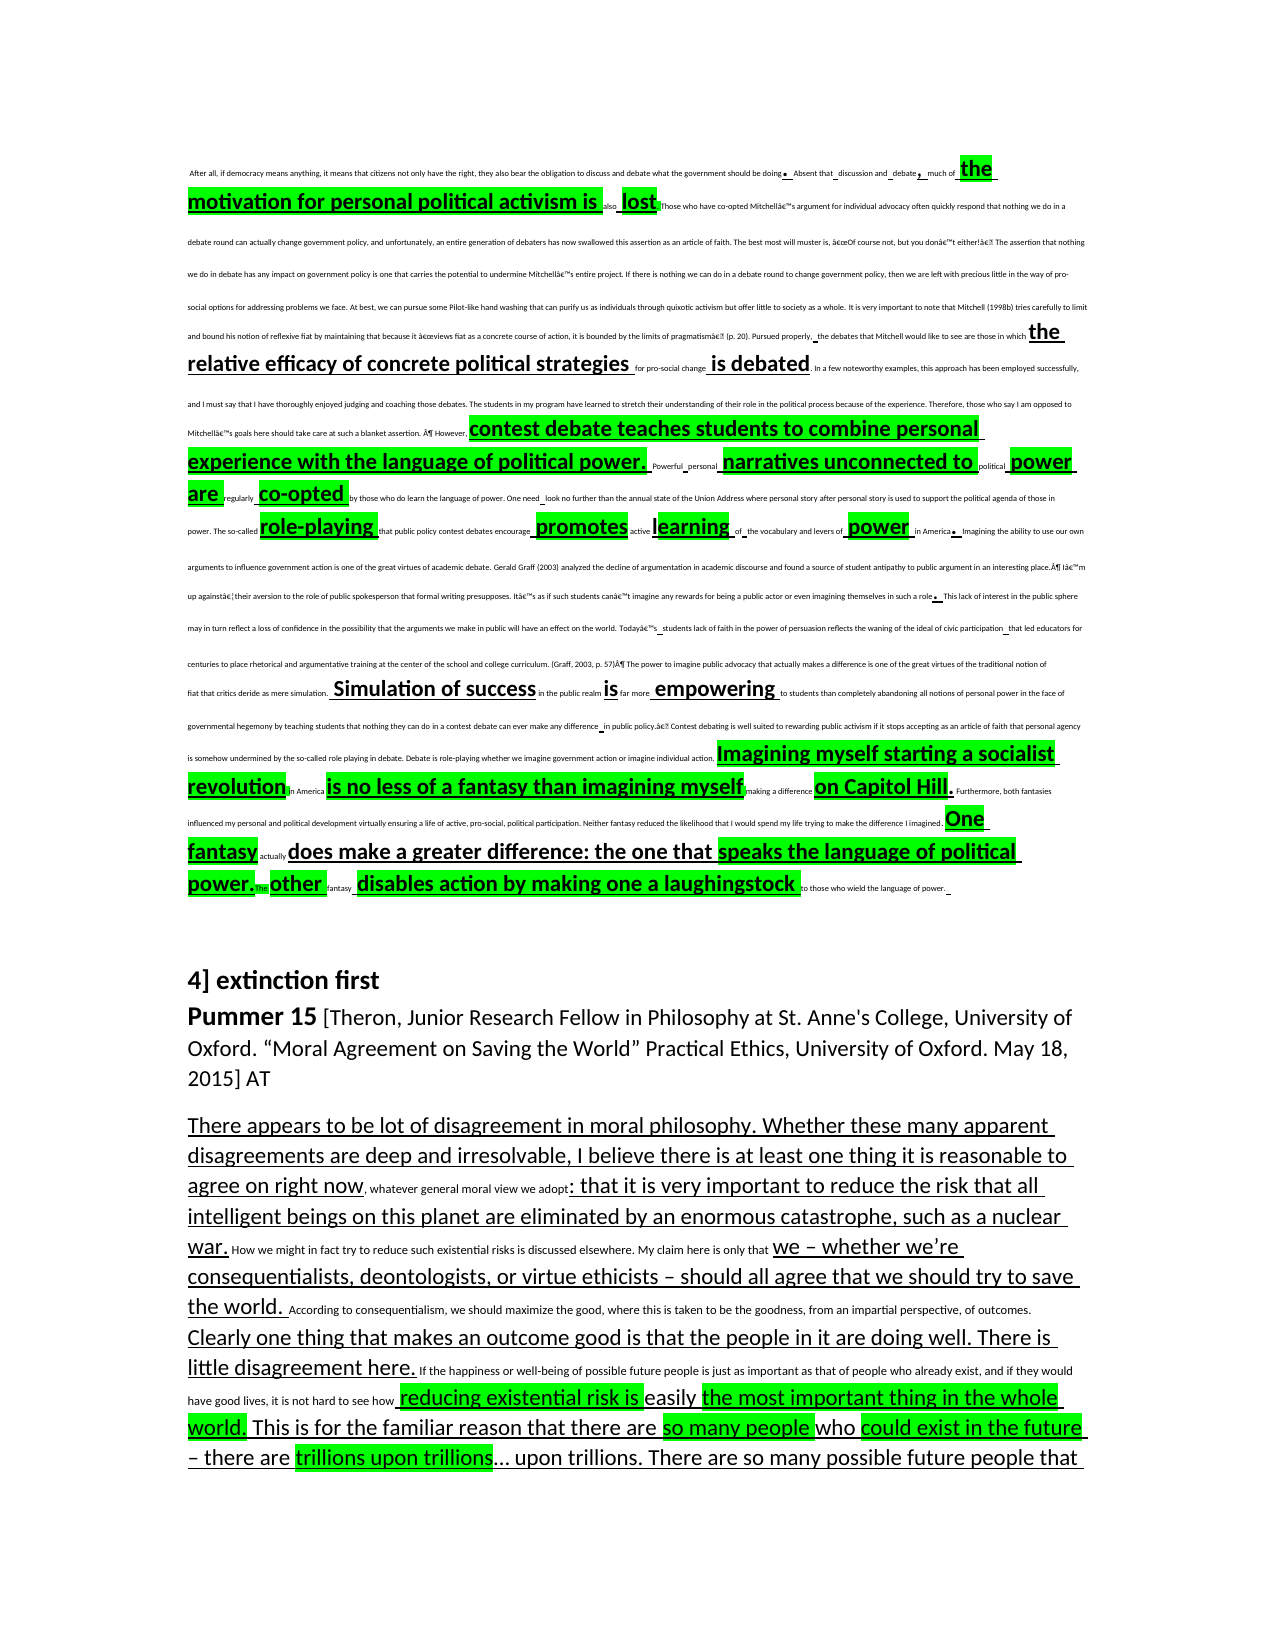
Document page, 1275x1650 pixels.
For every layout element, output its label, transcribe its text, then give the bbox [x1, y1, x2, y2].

text Pummer 15 [Theron, Junior Research Fellow in Philosophy at St. Anne's College, University of Oxford. “Moral Agreement on Saving the World” Practical Ethics, University of Oxford. May 18, 2015] AT [187, 999, 1087, 1092]
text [187, 1111, 1087, 1437]
text After all, if democracy means anything, it means that citizens not only have the right, they also bear the obligation to discuss and debate what the government should be doing. Absent that discussion and debate, much of the motivation for personal political activism is also lost. Those who have co-opted Mitchellâ€™s argument for individual advocacy often quickly respond that nothing we do in a debate round can actually change government policy, and unfortunately, an entire generation of debaters has now swallowed this assertion as an article of faith. The best most will muster is, â€œOf course not, but you donâ€™t either!â€ The assertion that nothing we do in debate has any impact on government policy is one that carries the potential to undermine Mitchellâ€™s entire project. If there is nothing we can do in a debate round to change government policy, then we are left with precious little in the way of pro-social options for addressing problems we face. At best, we can pursue some Pilot-like hand washing that can purify us as individuals through quixotic activism but offer little to society as a whole. It is very important to note that Mitchell (1998b) tries carefully to limit and bound his notion of reflexive fiat by maintaining that because it â€œviews fiat as a concrete course of action, it is bounded by the limits of pragmatismâ€ (p. 20). Pursued properly, the debates that Mitchell would like to see are those in which the relative efficacy of concrete political strategies for pro-social change is debated. In a few noteworthy examples, this approach has been employed successfully, and I must say that I have thoroughly enjoyed judging and coaching those debates. The students in my program have learned to stretch their understanding of their role in the political process because of the experience. Therefore, those who say I am opposed to Mitchellâ€™s goals here should take care at such a blanket assertion. Â¶ However, contest debate teaches students to combine personal experience with the language of political power. Powerful personal narratives unconnected to political power are regularly co-opted by those who do learn the language of power. One need look no further than the annual state of the Union Address where personal story after personal story is used to support the political agenda of those in power. The so-called role-playing that public policy contest debates encourage promotes active learning of the vocabulary and levers of power in America. Imagining the ability to use our own arguments to influence government action is one of the great virtues of academic debate. Gerald Graff (2003) analyzed the decline of argumentation in academic discourse and found a source of student antipathy to public argument in an interesting place.Â¶ Iâ€™m up againstâ€¦their aversion to the role of public spokesperson that formal writing presupposes. Itâ€™s as if such students canâ€™t imagine any rewards for being a public actor or even imagining themselves in such a role. This lack of interest in the public sphere may in turn reflect a loss of confidence in the possibility that the arguments we make in public will have an effect on the world. Todayâ€™s students lack of faith in the power of persuasion reflects the waning of the ideal of civic participation that led educators for centuries to place rhetorical and argumentative training at the center of the school and college curriculum. (Graff, 2003, p. 57)Â¶ The power to imagine public advocacy that actually makes a difference is one of the great virtues of the traditional notion of fiat that critics deride as mere simulation. Simulation of success in the public realm is far more empowering to students than completely abandoning all notions of personal power in the face of governmental hegemony by teaching students that nothing they can do in a contest debate can ever make any difference in public policy.â€ Contest debating is well suited to rewarding public activism if it stops accepting as an article of faith that personal agency is somehow undermined by the so-called role playing in debate. Debate is role-playing whether we imagine government action or imagine individual action. Imagining myself starting a socialist revolution in America is no less of a fantasy than imagining myself making a difference on Capitol Hill. Furthermore, both fantasies influenced my personal and political development virtually ensuring a life of active, pro-social, political participation. Neither fantasy reduced the likelihood that I would spend my life trying to make the difference I imagined. One fantasy actually does make a greater difference: the one that speaks the language of political power.The other fantasy disables action by making one a laughingstock to those who wield the language of power. [187, 150, 1087, 897]
subtitle 4] extinction first [187, 963, 1087, 996]
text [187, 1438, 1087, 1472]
